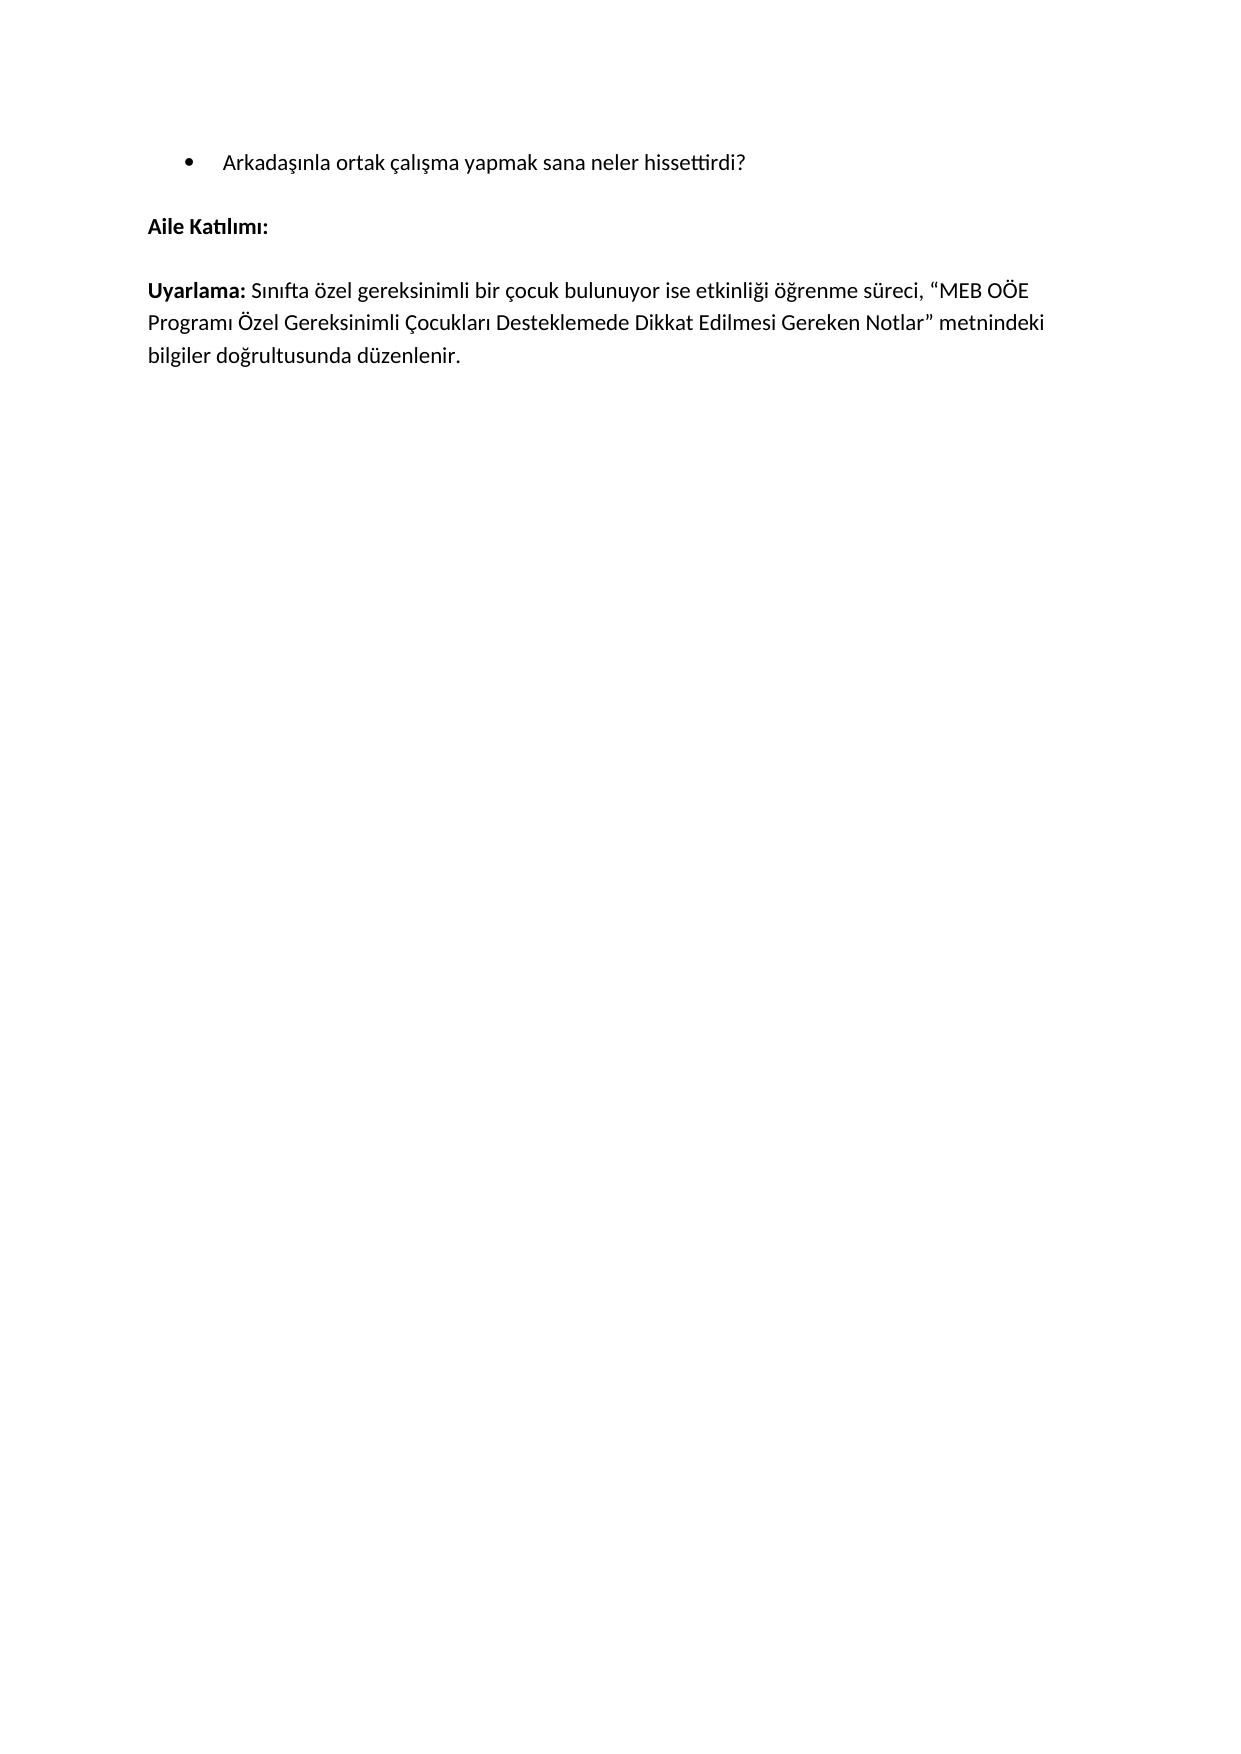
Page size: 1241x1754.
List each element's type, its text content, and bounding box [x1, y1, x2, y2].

text Aile Katılımı: [148, 212, 1093, 240]
text Uyarlama: Sınıfta özel gereksinimli bir çocuk bulunuyor ise etkinliği öğrenme süreci, “MEB OÖE Programı Özel Gereksinimli Çocukları Desteklemede Dikkat Edilmesi Gereken Notlar” metnindeki bilgiler doğrultusunda düzenlenir. [148, 276, 1093, 369]
list Arkadaşınla ortak çalışma yapmak sana neler hissettirdi? [185, 148, 1093, 176]
